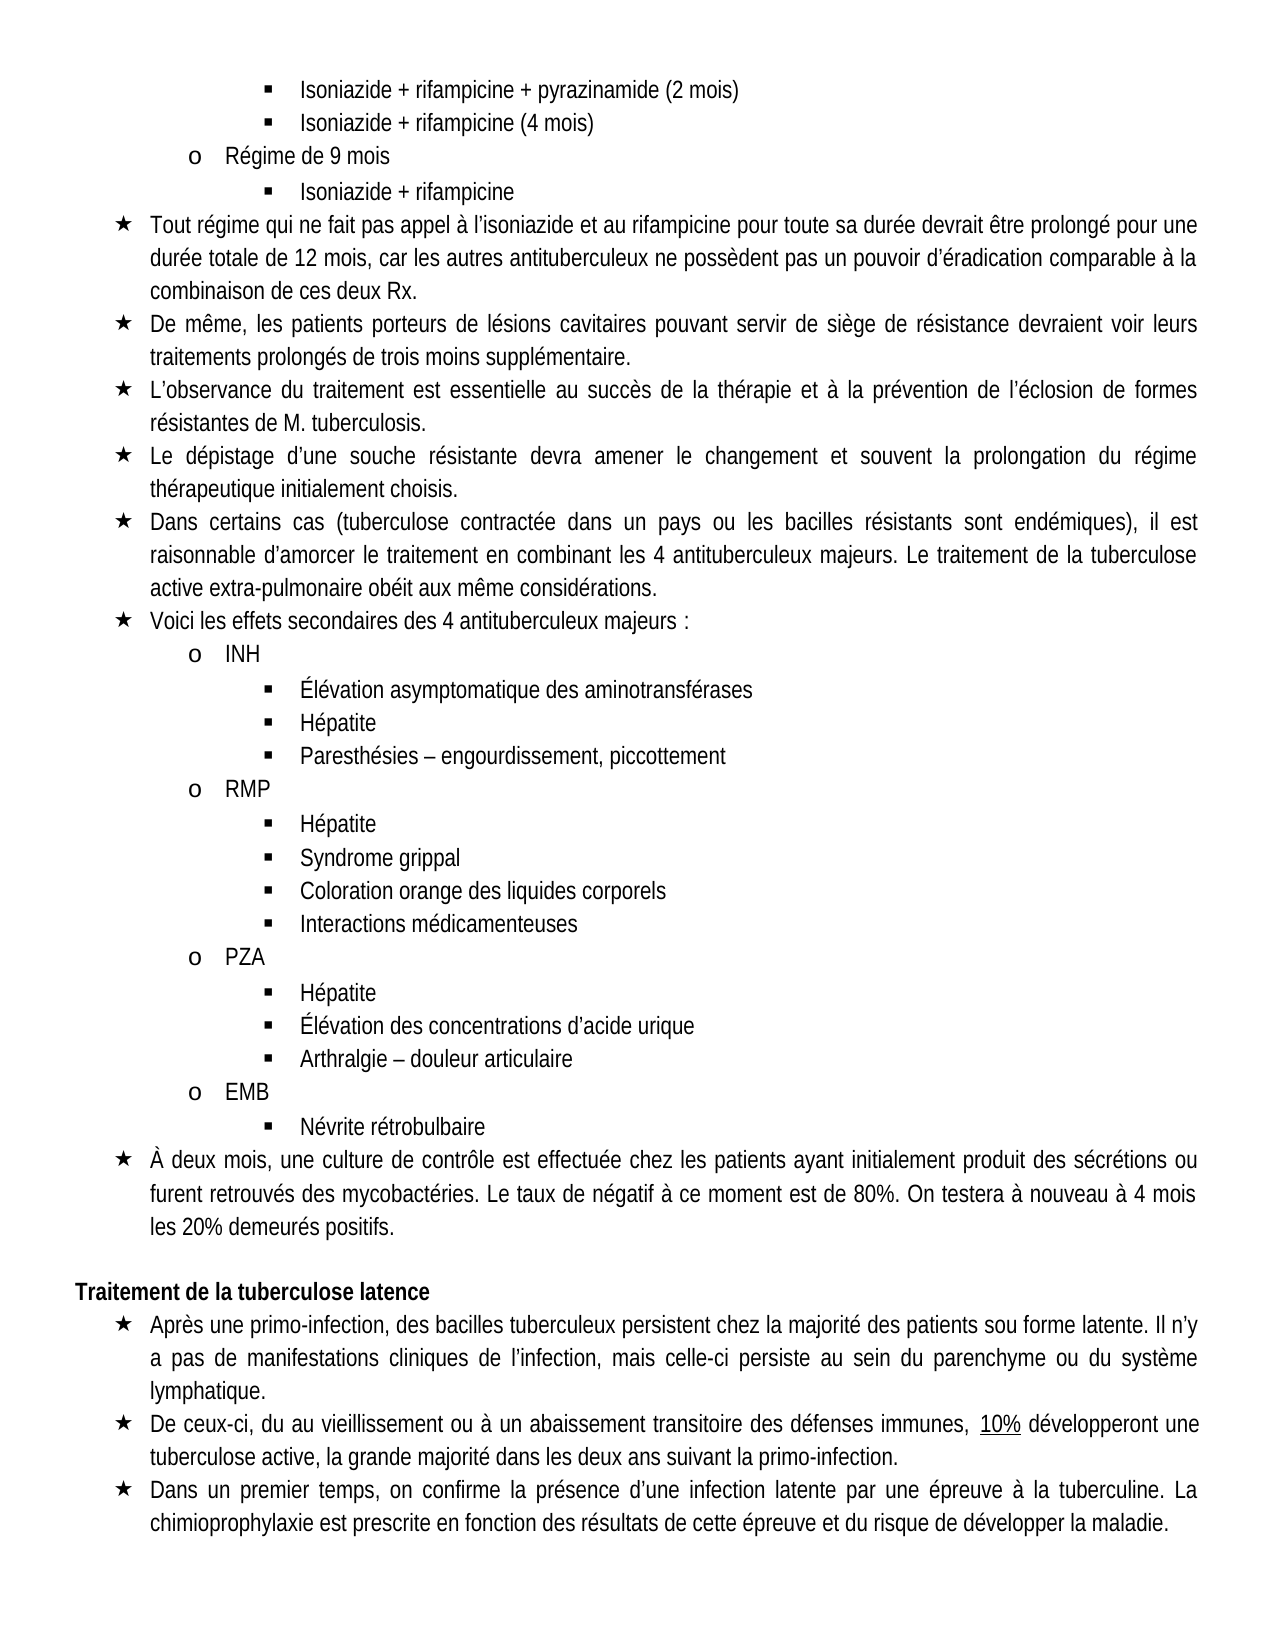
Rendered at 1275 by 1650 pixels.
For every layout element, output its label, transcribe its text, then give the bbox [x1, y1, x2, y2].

text Traitement de la tuberculose latence [75, 1277, 1200, 1306]
list RMP [187, 774, 1200, 805]
list À deux mois, une culture de contrôle est effectuée chez les patients ayant initialement produit des sécrétions ou furent retrouvés des mycobactéries. Le taux de négatif à ce moment est de 80%. On testera à nouveau à 4 mois les 20% demeurés positifs. [112, 1146, 1200, 1240]
list De ceux-ci, du au vieillissement ou à un abaissement transitoire des défenses immunes, 10% développeront une tuberculose active, la grande majorité dans les deux ans suivant la primo-infection. [112, 1409, 1200, 1471]
list Isoniazide + rifampicine [262, 177, 1200, 206]
list Voici les effets secondaires des 4 antituberculeux majeurs : [112, 606, 1200, 635]
list Isoniazide + rifampicine (4 mois) [262, 108, 1200, 137]
list INH [187, 639, 1200, 670]
list Arthralgie – douleur articulaire [262, 1044, 1200, 1073]
list Névrite rétrobulbaire [262, 1112, 1200, 1141]
list Dans certains cas (tuberculose contractée dans un pays ou les bacilles résistants sont endémiques), il est raisonnable d’amorcer le traitement en combinant les 4 antituberculeux majeurs. Le traitement de la tuberculose active extra-pulmonaire obéit aux même considérations. [112, 507, 1200, 602]
list Syndrome grippal [262, 843, 1200, 871]
list Tout régime qui ne fait pas appel à l’isoniazide et au rifampicine pour toute sa durée devrait être prolongé pour une durée totale de 12 mois, car les autres antituberculeux ne possèdent pas un pouvoir d’éradication comparable à la combinaison de ces deux Rx. [112, 210, 1200, 304]
list Régime de 9 mois [187, 141, 1200, 172]
list Paresthésies – engourdissement, piccottement [262, 741, 1200, 770]
list EMB [187, 1077, 1200, 1108]
list Dans un premier temps, on confirme la présence d’une infection latente par une épreuve à la tuberculine. La chimioprophylaxie est prescrite en fonction des résultats de cette épreuve et du risque de développer la maladie. [112, 1475, 1200, 1537]
list Élévation des concentrations d’acide urique [262, 1011, 1200, 1039]
list L’observance du traitement est essentielle au succès de la thérapie et à la prévention de l’éclosion de formes résistantes de M. tuberculosis. [112, 375, 1200, 437]
list Interactions médicamenteuses [262, 909, 1200, 938]
list PZA [187, 942, 1200, 973]
list Hépatite [262, 977, 1200, 1006]
list Isoniazide + rifampicine + pyrazinamide (2 mois) [262, 75, 1200, 104]
list Coloration orange des liquides corporels [262, 876, 1200, 904]
list Le dépistage d’une souche résistante devra amener le changement et souvent la prolongation du régime thérapeutique initialement choisis. [112, 441, 1200, 503]
list Élévation asymptomatique des aminotransférases [262, 674, 1200, 703]
list Hépatite [262, 809, 1200, 838]
list Après une primo-infection, des bacilles tuberculeux persistent chez la majorité des patients sou forme latente. Il n’y a pas de manifestations cliniques de l’infection, mais celle-ci persiste au sein du parenchyme ou du système lymphatique. [112, 1310, 1200, 1405]
list De même, les patients porteurs de lésions cavitaires pouvant servir de siège de résistance devraient voir leurs traitements prolongés de trois moins supplémentaire. [112, 309, 1200, 371]
list Hépatite [262, 708, 1200, 737]
